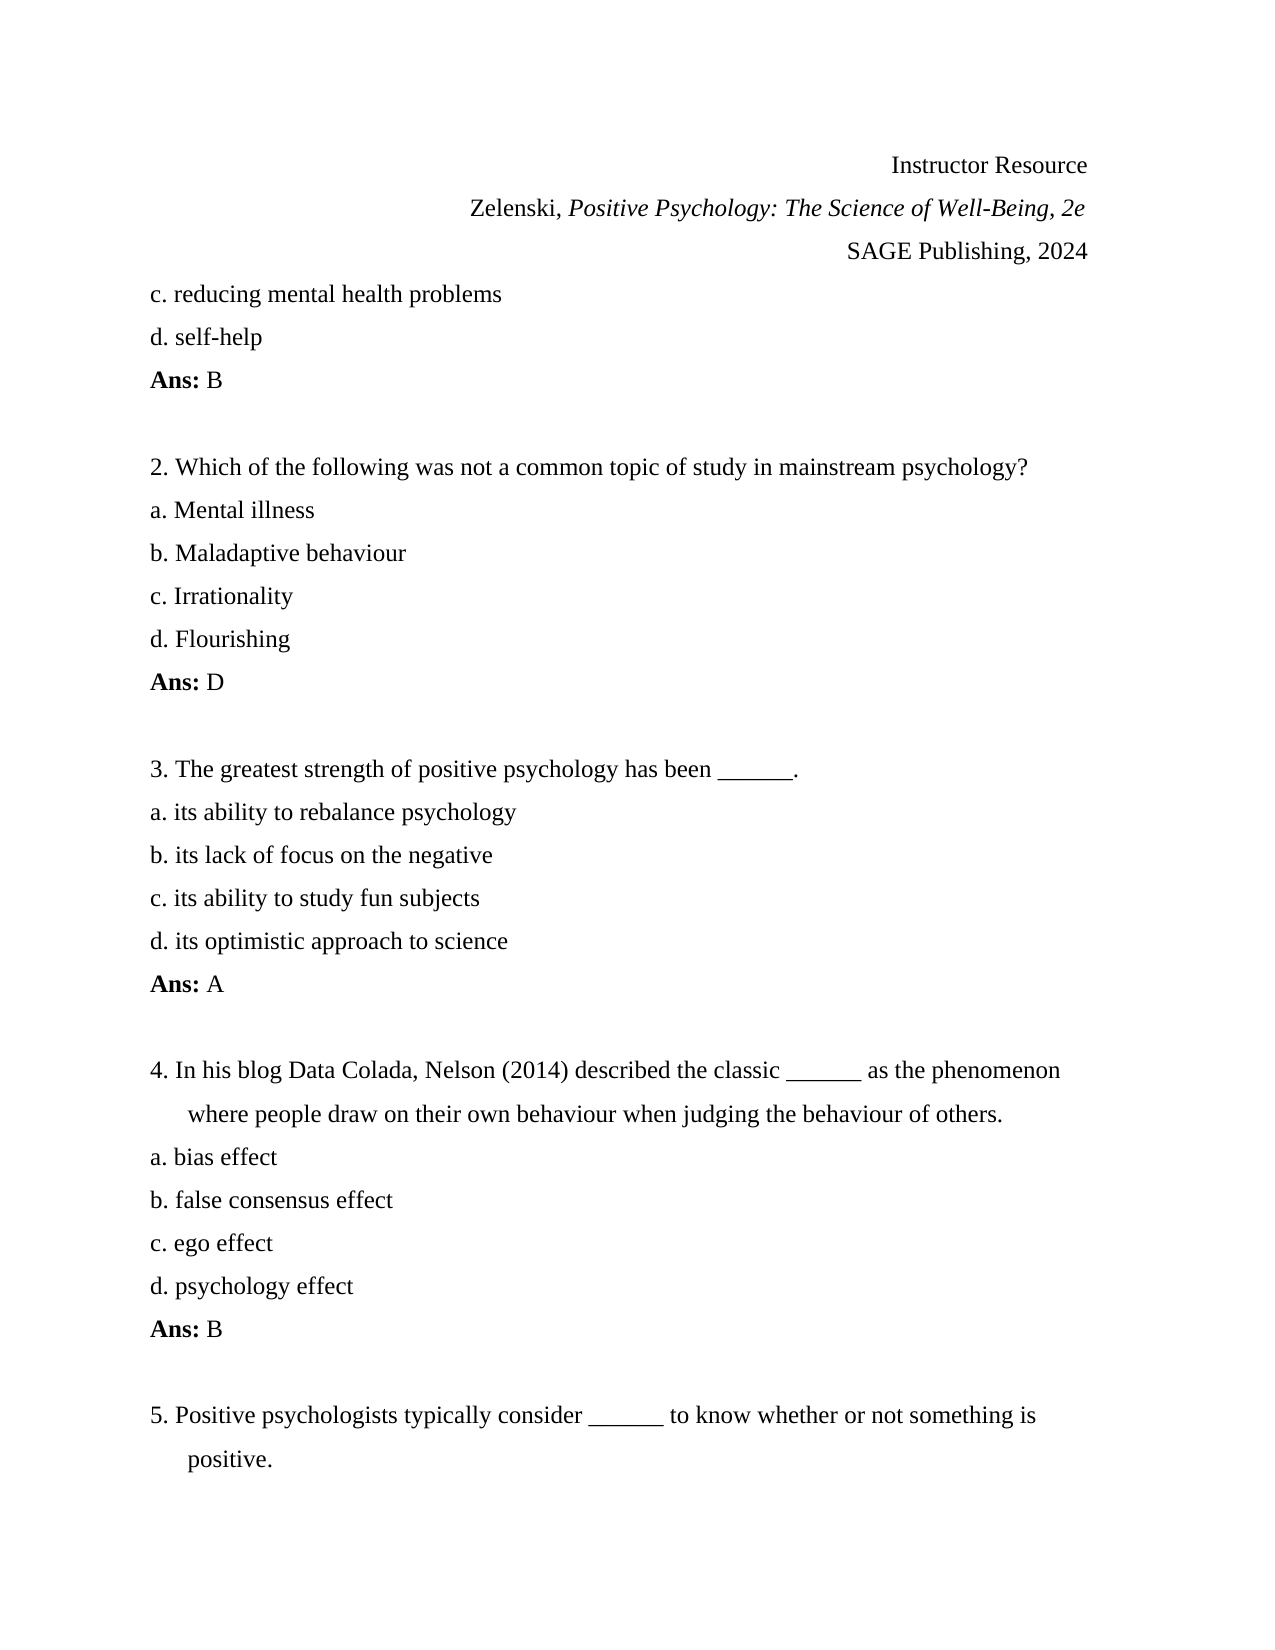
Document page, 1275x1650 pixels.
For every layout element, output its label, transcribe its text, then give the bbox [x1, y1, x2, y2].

text c. Irrationality [150, 581, 1087, 610]
text 4. In his blog Data Colada, Nelson (2014) described the classic ______ as the phenomenon where people draw on their own behaviour when judging the behaviour of others. [150, 1056, 1087, 1127]
text Ans: B [150, 366, 1087, 394]
text Ans: D [150, 667, 1087, 696]
text c. its ability to study fun subjects [150, 883, 1087, 912]
text a. bias effect [150, 1142, 1087, 1171]
text 3. The greatest strength of positive psychology has been ______. [150, 754, 1087, 782]
text d. Flourishing [150, 624, 1087, 653]
text c. reducing mental health problems [150, 279, 1087, 308]
text 2. Which of the following was not a common topic of study in mainstream psychology? [150, 452, 1087, 481]
text d. psychology effect [150, 1271, 1087, 1300]
text b. its lack of focus on the negative [150, 840, 1087, 869]
text b. false consensus effect [150, 1185, 1087, 1214]
text 5. Positive psychologists typically consider ______ to know whether or not something is positive. [150, 1401, 1087, 1472]
text d. self-help [150, 322, 1087, 351]
text a. its ability to rebalance psychology [150, 797, 1087, 826]
text Ans: A [150, 969, 1087, 998]
text d. its optimistic approach to science [150, 926, 1087, 955]
text c. ego effect [150, 1228, 1087, 1257]
text a. Mental illness [150, 495, 1087, 524]
text b. Maladaptive behaviour [150, 538, 1087, 567]
text Ans: B [150, 1314, 1087, 1343]
